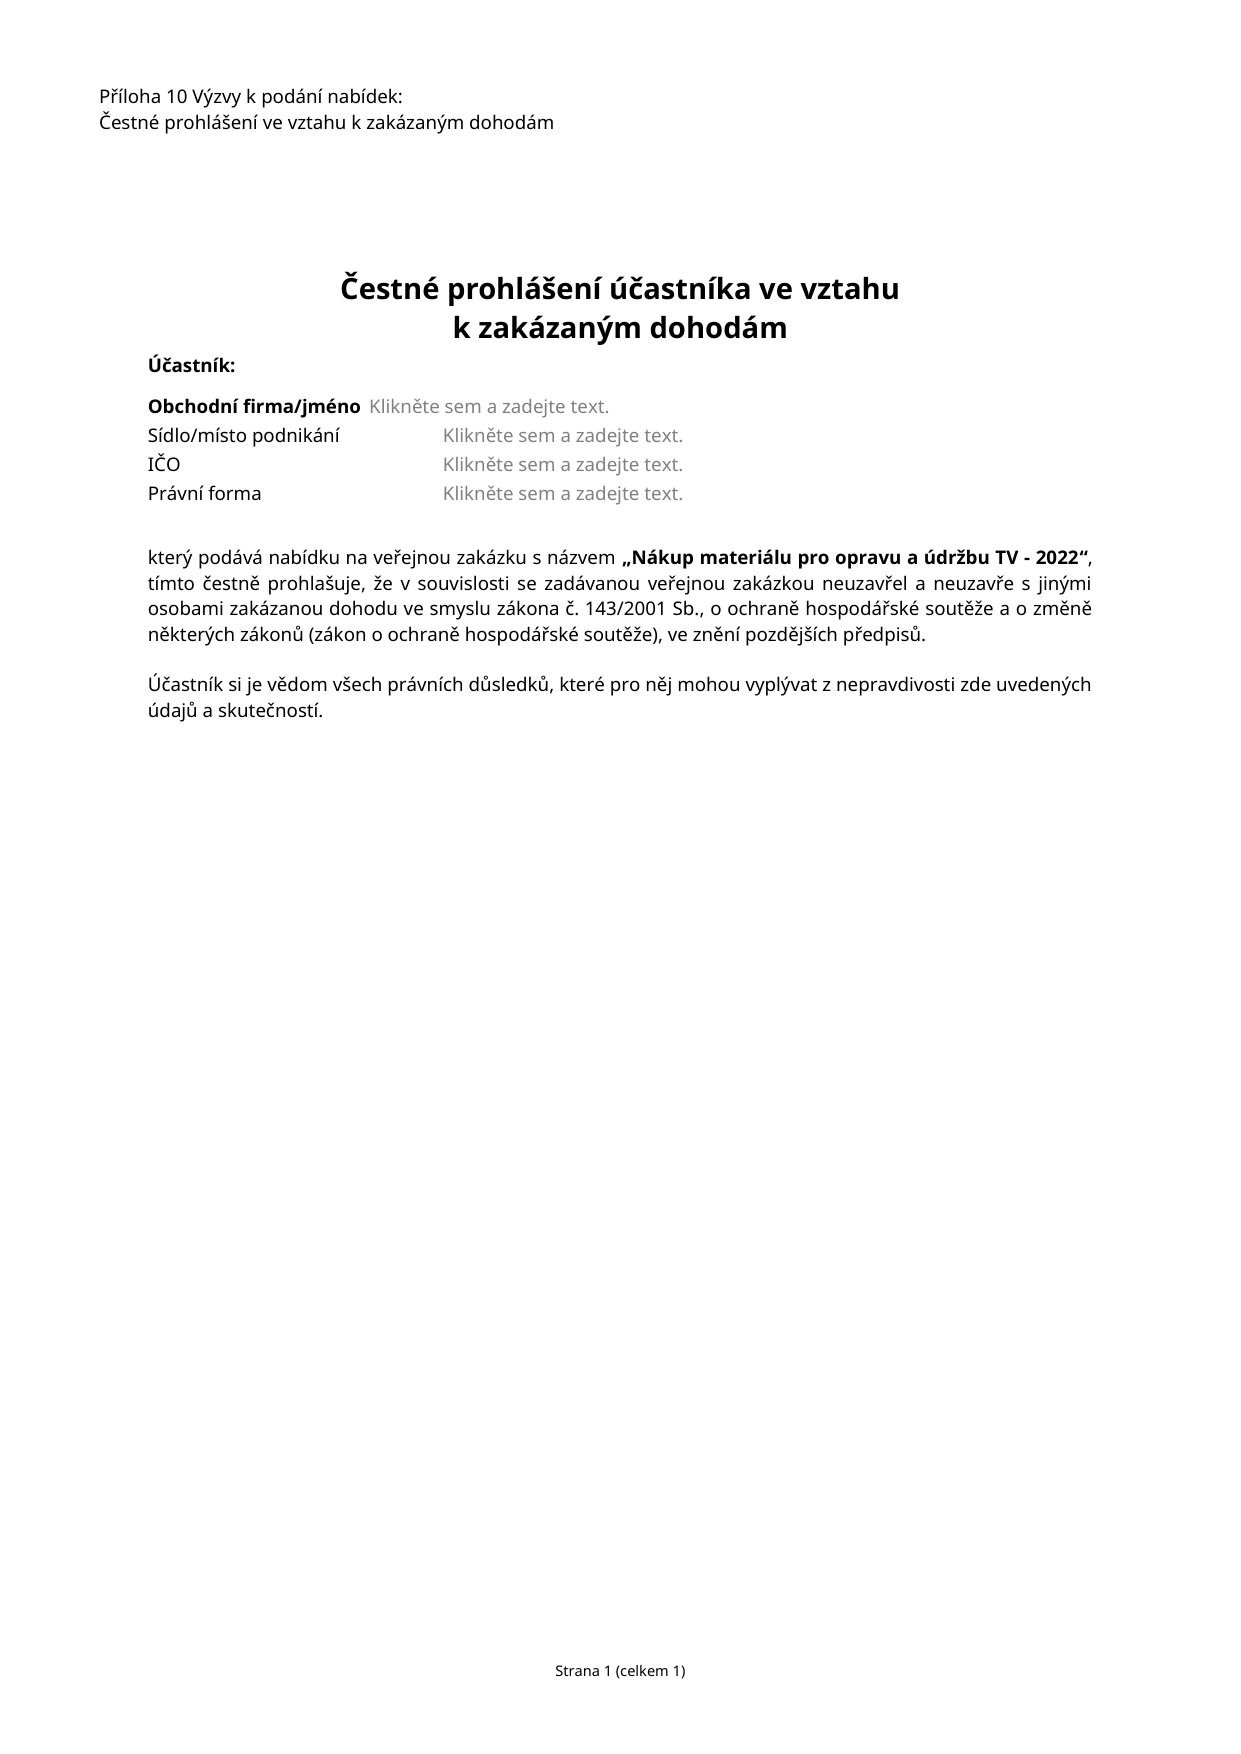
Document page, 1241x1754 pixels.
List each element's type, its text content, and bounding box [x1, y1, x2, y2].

text který podává nabídku na veřejnou zakázku s názvem „Nákup materiálu pro opravu a údržbu TV - 2022“, tímto čestně prohlašuje, že v souvislosti se zadávanou veřejnou zakázkou neuzavřel a neuzavře s jinými osobami zakázanou dohodu ve smyslu zákona č. 143/2001 Sb., o ochraně hospodářské soutěže a o změně některých zákonů (zákon o ochraně hospodářské soutěže), ve znění pozdějších předpisů. [148, 545, 1093, 647]
title Čestné prohlášení účastníka ve vztahu [148, 268, 1093, 308]
text Právní forma [148, 478, 1093, 507]
text k zakázaným dohodám [148, 308, 1093, 347]
text Účastník: [148, 347, 1093, 378]
text Sídlo/místo podnikání [148, 420, 1093, 449]
text Účastník si je vědom všech právních důsledků, které pro něj mohou vyplývat z nepravdivosti zde uvedených údajů a skutečností. [148, 672, 1093, 723]
text Obchodní firma/jméno [148, 391, 1093, 420]
text IČO [148, 449, 1093, 478]
